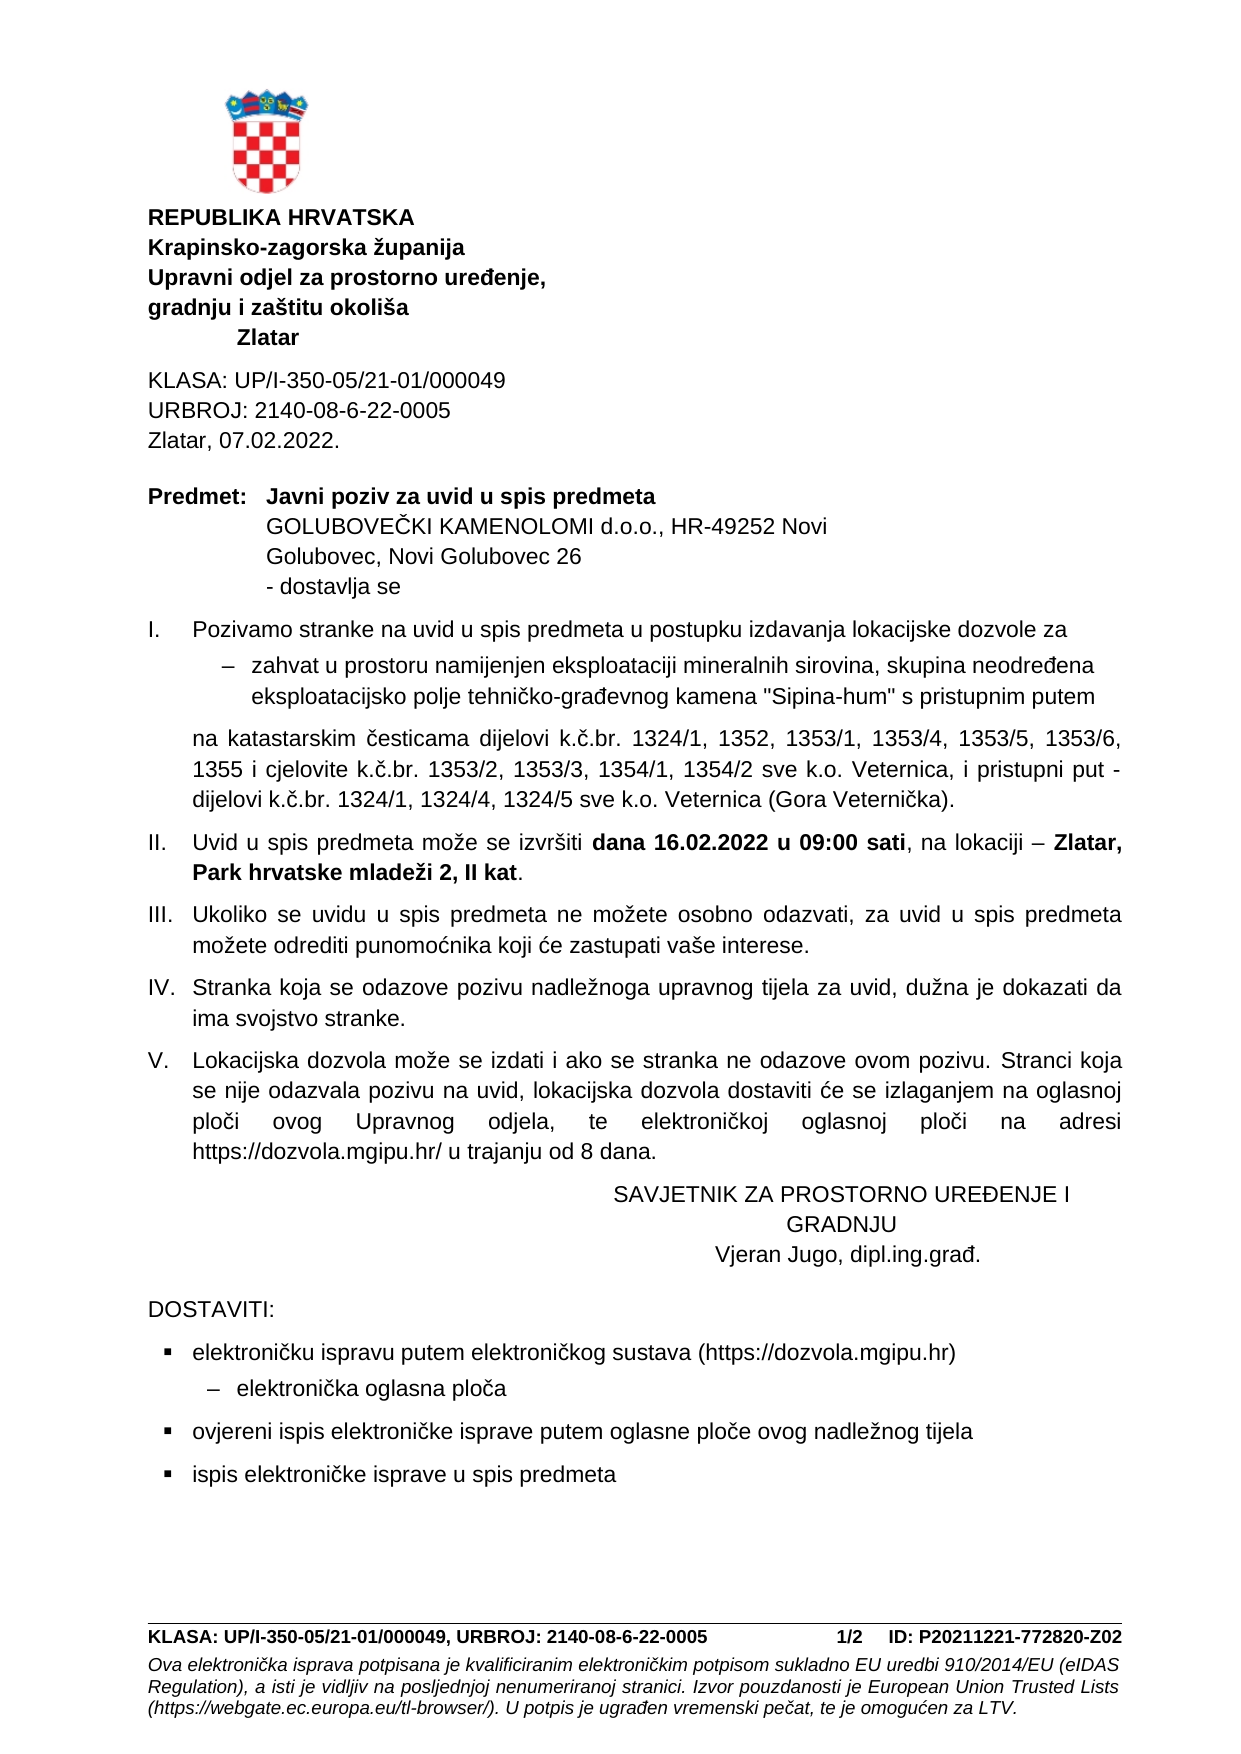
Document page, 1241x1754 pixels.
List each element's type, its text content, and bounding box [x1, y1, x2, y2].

list elektronička oglasna ploča [207, 1375, 1122, 1402]
list Lokacijska dozvola može se izdati i ako se stranka ne odazove ovom pozivu. Stranci koja se nije odazvala pozivu na uvid, lokacijska dozvola dostaviti će se izlaganjem na oglasnoj ploči ovog Upravnog odjela, te elektroničkoj oglasnoj ploči na adresi https://dozvola.mgipu.hr/ u trajanju od 8 dana. [148, 1047, 1122, 1164]
text REPUBLIKA HRVATSKA [148, 203, 768, 230]
text GOLUBOVEČKI KAMENOLOMI d.o.o., HR-49252 Novi Golubovec, Novi Golubovec 26 [266, 513, 886, 569]
list Pozivamo stranke na uvid u spis predmeta u postupku izdavanja lokacijske dozvole za [148, 616, 1122, 642]
list ispis elektroničke isprave u spis predmeta [162, 1461, 1004, 1487]
text gradnju i zaštitu okoliša [148, 294, 768, 320]
text Vjeran Jugo, dipl.ing.građ. [561, 1241, 1122, 1267]
list zahvat u prostoru namijenjen eksploataciji mineralnih sirovina, skupina neodređena eksploatacijsko polje tehničko-građevnog kamena "Sipina-hum" s pristupnim putem [222, 652, 1122, 709]
picture [224, 88, 309, 194]
text na katastarskim česticama dijelovi k.č.br. 1324/1, 1352, 1353/1, 1353/4, 1353/5, 1353/6, 1355 i cjelovite k.č.br. 1353/2, 1353/3, 1354/1, 1354/2 sve k.o. Veternica, i pristupni put - dijelovi k.č.br. 1324/1, 1324/4, 1324/5 sve k.o. Veternica (Gora Veternička). [192, 725, 1122, 812]
text - dostavlja se [266, 573, 886, 599]
text Zlatar, 07.02.2022. [148, 427, 738, 454]
list Ukoliko se uvidu u spis predmeta ne možete osobno odazvati, za uvid u spis predmeta možete odrediti punomoćnika koji će zastupati vaše interese. [148, 901, 1122, 958]
text KLASA: UP/I-350-05/21-01/000049 [148, 367, 738, 393]
list Stranka koja se odazove pozivu nadležnoga upravnog tijela za uvid, dužna je dokazati da ima svojstvo stranke. [148, 974, 1122, 1031]
text DOSTAVITI: [148, 1296, 1122, 1322]
text Zlatar [148, 324, 768, 351]
text URBROJ: 2140-08-6-22-0005 [148, 397, 738, 423]
text SAVJETNIK ZA PROSTORNO UREĐENJE I GRADNJU [561, 1181, 1122, 1237]
list elektroničku ispravu putem elektroničkog sustava (https://dozvola.mgipu.hr) [162, 1339, 1004, 1365]
list ovjereni ispis elektroničke isprave putem oglasne ploče ovog nadležnog tijela [162, 1418, 1004, 1444]
text Predmet: Javni poziv za uvid u spis predmeta [148, 483, 886, 509]
text Upravni odjel za prostorno uređenje, [148, 264, 768, 290]
text Krapinsko-zagorska županija [148, 234, 768, 260]
list Uvid u spis predmeta može se izvršiti dana 16.02.2022 u 09:00 sati, na lokaciji – Zlatar, Park hrvatske mladeži 2, II kat. [148, 828, 1122, 885]
